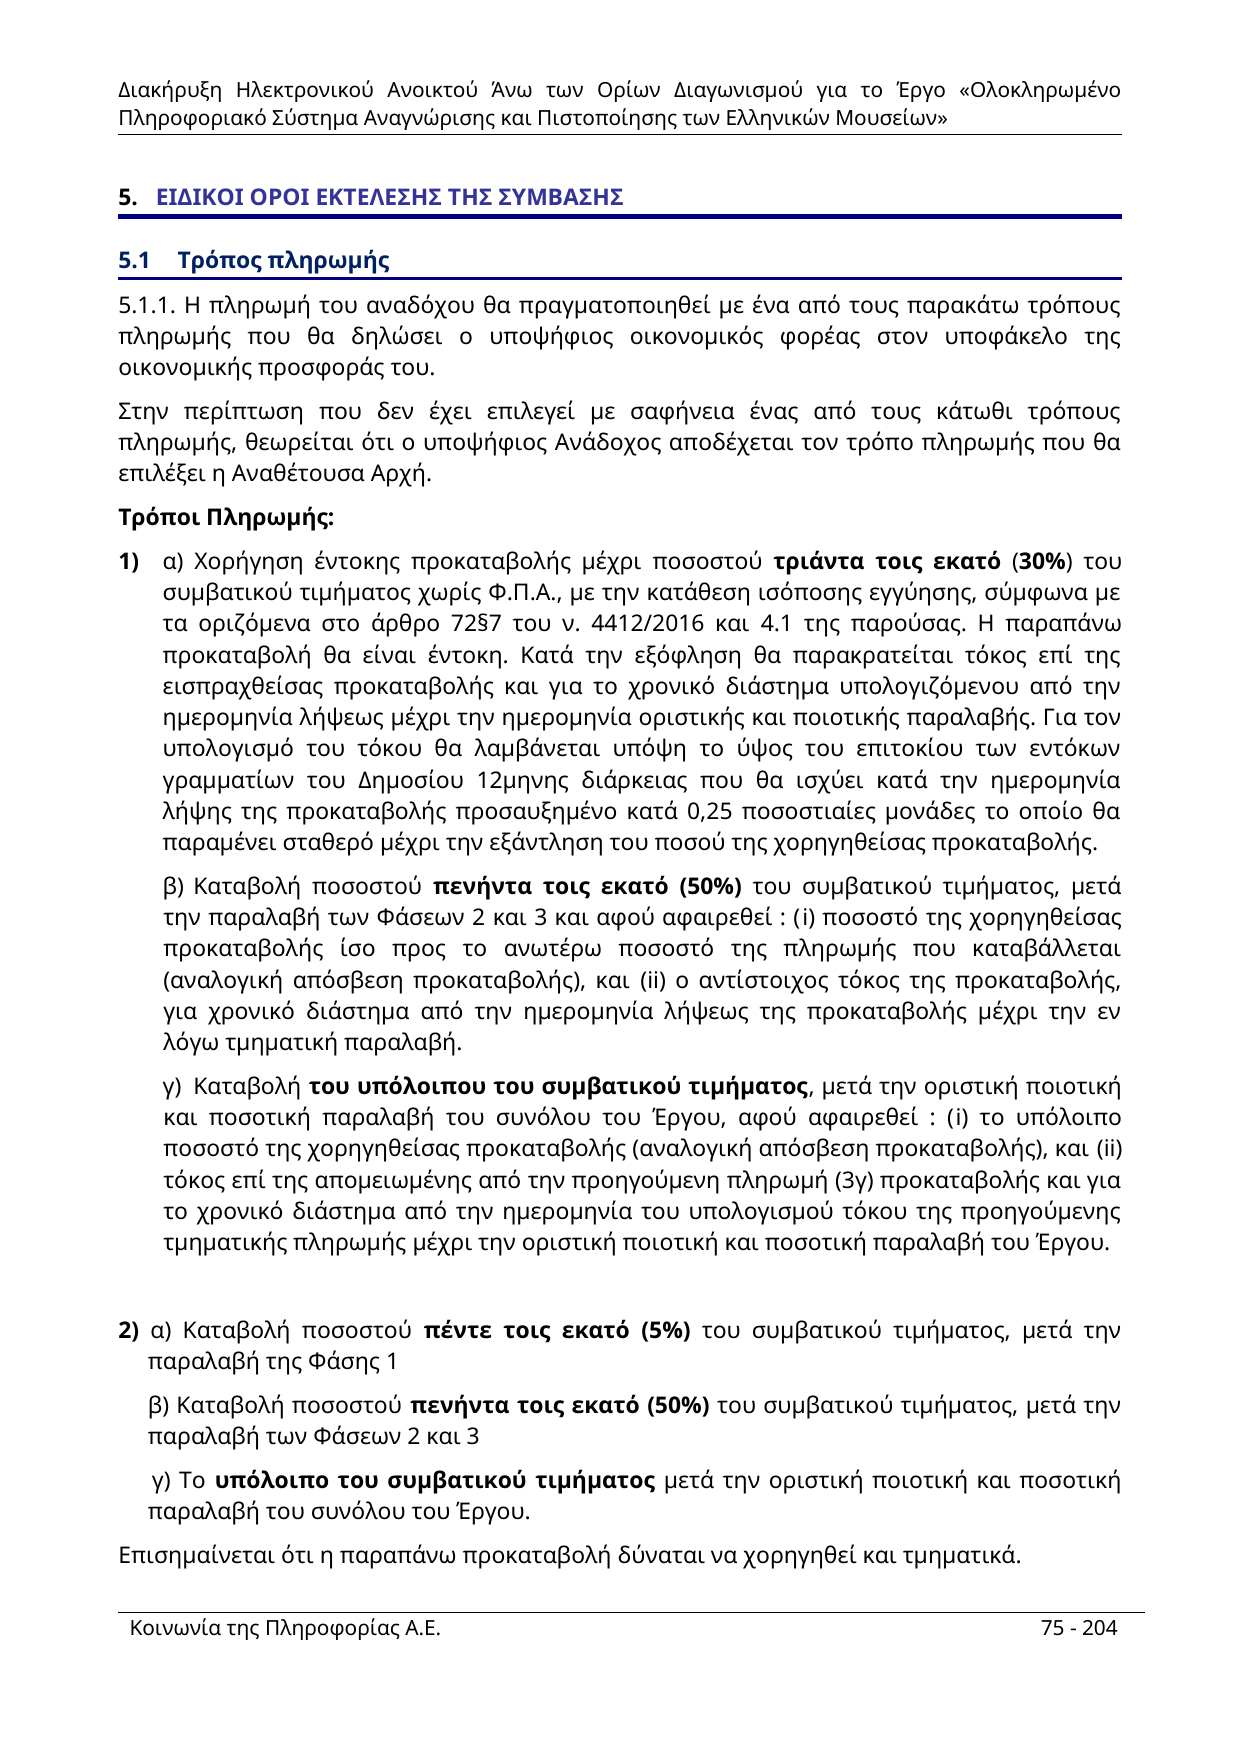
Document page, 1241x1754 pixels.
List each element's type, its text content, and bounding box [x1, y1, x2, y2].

text β) Καταβολή ποσοστού πενήντα τοις εκατό (50%) του συμβατικού τιμήματος, μετά την παραλαβή των Φάσεων 2 και 3 [118, 1389, 1122, 1451]
subtitle ΕΙΔΙΚΟΙ ΟΡΟΙ ΕΚΤΕΛΕΣΗΣ ΤΗΣ ΣΥΜΒΑΣΗΣ [118, 181, 1122, 214]
text 1) α) Χορήγηση έντοκης προκαταβολής μέχρι ποσοστού τριάντα τοις εκατό (30%) του συμβατικού τιμήματος χωρίς Φ.Π.Α., με την κατάθεση ισόποσης εγγύησης, σύμφωνα με τα οριζόμενα στο άρθρο 72§7 του ν. 4412/2016 και 4.1 της παρούσας. Η παραπάνω προκαταβολή θα είναι έντοκη. Κατά την εξόφληση θα παρακρατείται τόκος επί της εισπραχθείσας προκαταβολής και για το χρονικό διάστημα υπολογιζόμενου από την ημερομηνία λήψεως μέχρι την ημερομηνία οριστικής και ποιοτικής παραλαβής. Για τον υπολογισμό του τόκου θα λαμβάνεται υπόψη το ύψος του επιτοκίου των εντόκων γραμματίων του Δημοσίου 12μηνης διάρκειας που θα ισχύει κατά την ημερομηνία λήψης της προκαταβολής προσαυξημένο κατά 0,25 ποσοστιαίες μονάδες το οποίο θα παραμένει σταθερό μέχρι την εξάντληση του ποσού της χορηγηθείσας προκαταβολής. [118, 545, 1122, 857]
text Επισημαίνεται ότι η παραπάνω προκαταβολή δύναται να χορηγηθεί και τμηματικά. [118, 1539, 1122, 1570]
text 2) α) Καταβολή ποσοστού πέντε τοις εκατό (5%) του συμβατικού τιμήματος, μετά την παραλαβή της Φάσης 1 [118, 1314, 1122, 1376]
text γ) Το υπόλοιπο του συμβατικού τιμήματος μετά την οριστική ποιοτική και ποσοτική παραλαβή του συνόλου του Έργου. [118, 1464, 1122, 1526]
text Στην περίπτωση που δεν έχει επιλεγεί με σαφήνεια ένας από τους κάτωθι τρόπους πληρωμής, θεωρείται ότι ο υποψήφιος Ανάδοχος αποδέχεται τον τρόπο πληρωμής που θα επιλέξει η Αναθέτουσα Αρχή. [118, 395, 1122, 489]
text β) Καταβολή ποσοστού πενήντα τοις εκατό (50%) του συμβατικού τιμήματος, μετά την παραλαβή των Φάσεων 2 και 3 και αφού αφαιρεθεί : (i) ποσοστό της χορηγηθείσας προκαταβολής ίσο προς το ανωτέρω ποσοστό της πληρωμής που καταβάλλεται (αναλογική απόσβεση προκαταβολής), και (ii) ο αντίστοιχος τόκος της προκαταβολής, για χρονικό διάστημα από την ημερομηνία λήψεως της προκαταβολής μέχρι την εν λόγω τμηματική παραλαβή. [162, 870, 1122, 1057]
text 5.1.1. Η πληρωμή του αναδόχου θα πραγματοποιηθεί με ένα από τους παρακάτω τρόπους πληρωμής που θα δηλώσει ο υποψήφιος οικονομικός φορέας στον υποφάκελο της οικονομικής προσφοράς του. [118, 289, 1122, 382]
text γ) Καταβολή του υπόλοιπου του συμβατικού τιμήματος, μετά την οριστική ποιοτική και ποσοτική παραλαβή του συνόλου του Έργου, αφού αφαιρεθεί : (i) το υπόλοιπο ποσοστό της χορηγηθείσας προκαταβολής (αναλογική απόσβεση προκαταβολής), και (ii) τόκος επί της απομειωμένης από την προηγούμενη πληρωμή (3γ) προκαταβολής και για το χρονικό διάστημα από την ημερομηνία του υπολογισμού τόκου της προηγούμενης τμηματικής πληρωμής μέχρι την οριστική ποιοτική και ποσοτική παραλαβή του Έργου. [162, 1070, 1122, 1257]
text Τρόποι Πληρωμής: [118, 501, 1122, 532]
subtitle Τρόπος πληρωμής [118, 244, 1122, 277]
